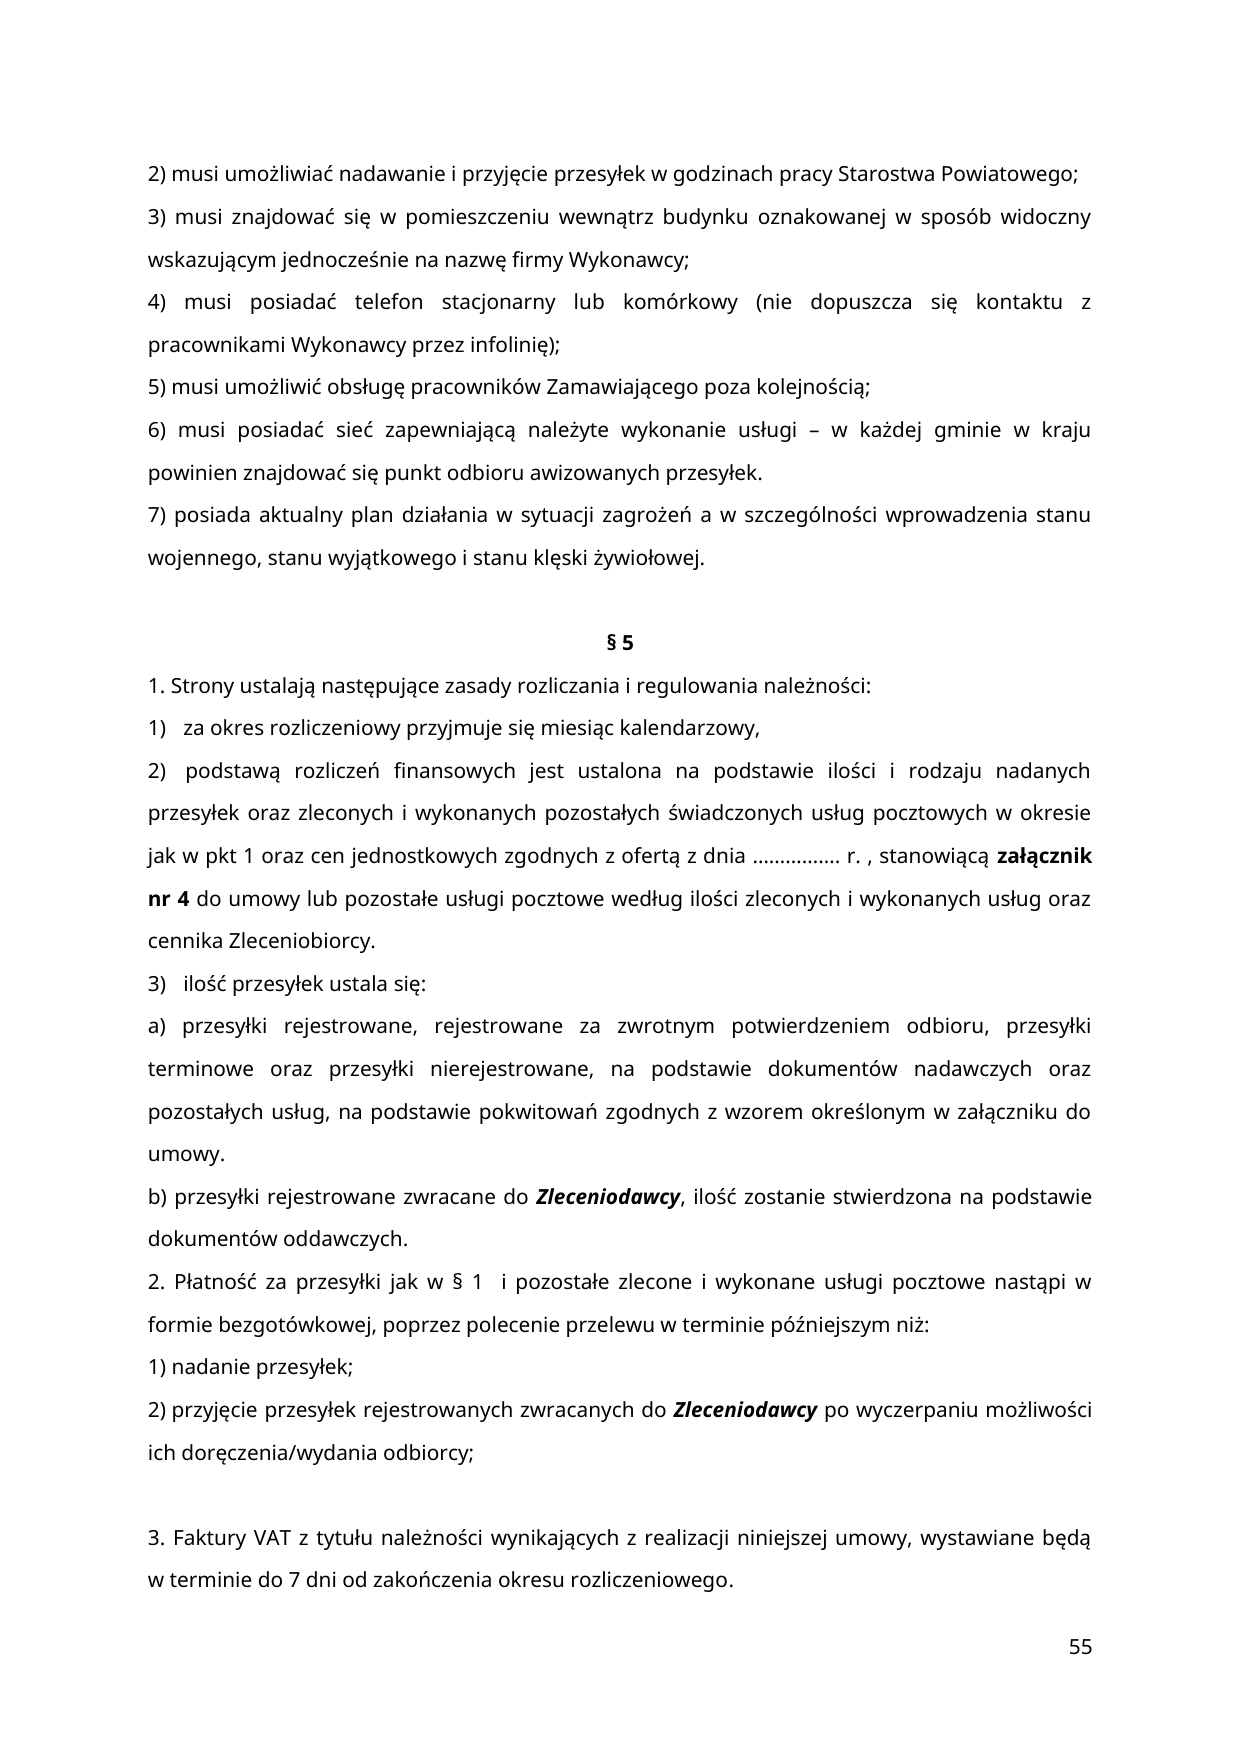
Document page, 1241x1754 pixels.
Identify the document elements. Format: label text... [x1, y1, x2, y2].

text 7) posiada aktualny plan działania w sytuacji zagrożeń a w szczególności wprowadzenia stanu wojennego, stanu wyjątkowego i stanu klęski żywiołowej. [148, 500, 1092, 571]
text 4) musi posiadać telefon stacjonarny lub komórkowy (nie dopuszcza się kontaktu z pracownikami Wykonawcy przez infolinię); [148, 287, 1092, 358]
list przyjęcie przesyłek rejestrowanych zwracanych do Zleceniodawcy po wyczerpaniu możliwości ich doręczenia/wydania odbiorcy; [148, 1395, 1092, 1466]
text 5) musi umożliwić obsługę pracowników Zamawiającego poza kolejnością; [148, 372, 1092, 401]
text 3. Faktury VAT z tytułu należności wynikających z realizacji niniejszej umowy, wystawiane będą w terminie do 7 dni od zakończenia okresu rozliczeniowego. [148, 1523, 1092, 1594]
text a) przesyłki rejestrowane, rejestrowane za zwrotnym potwierdzeniem odbioru, przesyłki terminowe oraz przesyłki nierejestrowane, na podstawie dokumentów nadawczych oraz pozostałych usług, na podstawie pokwitowań zgodnych z wzorem określonym w załączniku do umowy. [148, 1012, 1092, 1168]
text 3) musi znajdować się w pomieszczeniu wewnątrz budynku oznakowanej w sposób widoczny wskazującym jednocześnie na nazwę firmy Wykonawcy; [148, 202, 1092, 273]
list za okres rozliczeniowy przyjmuje się miesiąc kalendarzowy, [148, 713, 1092, 742]
list podstawą rozliczeń finansowych jest ustalona na podstawie ilości i rodzaju nadanych przesyłek oraz zleconych i wykonanych pozostałych świadczonych usług pocztowych w okresie jak w pkt 1 oraz cen jednostkowych zgodnych z ofertą z dnia ……………. r. , stanowiącą załącznik nr 4 do umowy lub pozostałe usługi pocztowe według ilości zleconych i wykonanych usług oraz cennika Zleceniobiorcy. [148, 756, 1092, 955]
text 2. Płatność za przesyłki jak w § 1 i pozostałe zlecone i wykonane usługi pocztowe nastąpi w formie bezgotówkowej, poprzez polecenie przelewu w terminie późniejszym niż: [148, 1267, 1092, 1338]
text § 5 [148, 628, 1092, 657]
text b) przesyłki rejestrowane zwracane do Zleceniodawcy, ilość zostanie stwierdzona na podstawie dokumentów oddawczych. [148, 1182, 1092, 1253]
list ilość przesyłek ustala się: [148, 969, 1092, 997]
text 2) musi umożliwiać nadawanie i przyjęcie przesyłek w godzinach pracy Starostwa Powiatowego; [148, 159, 1092, 188]
list nadanie przesyłek; [148, 1352, 1092, 1381]
text 1. Strony ustalają następujące zasady rozliczania i regulowania należności: [148, 671, 1092, 699]
text 6) musi posiadać sieć zapewniającą należyte wykonanie usługi – w każdej gminie w kraju powinien znajdować się punkt odbioru awizowanych przesyłek. [148, 415, 1092, 486]
